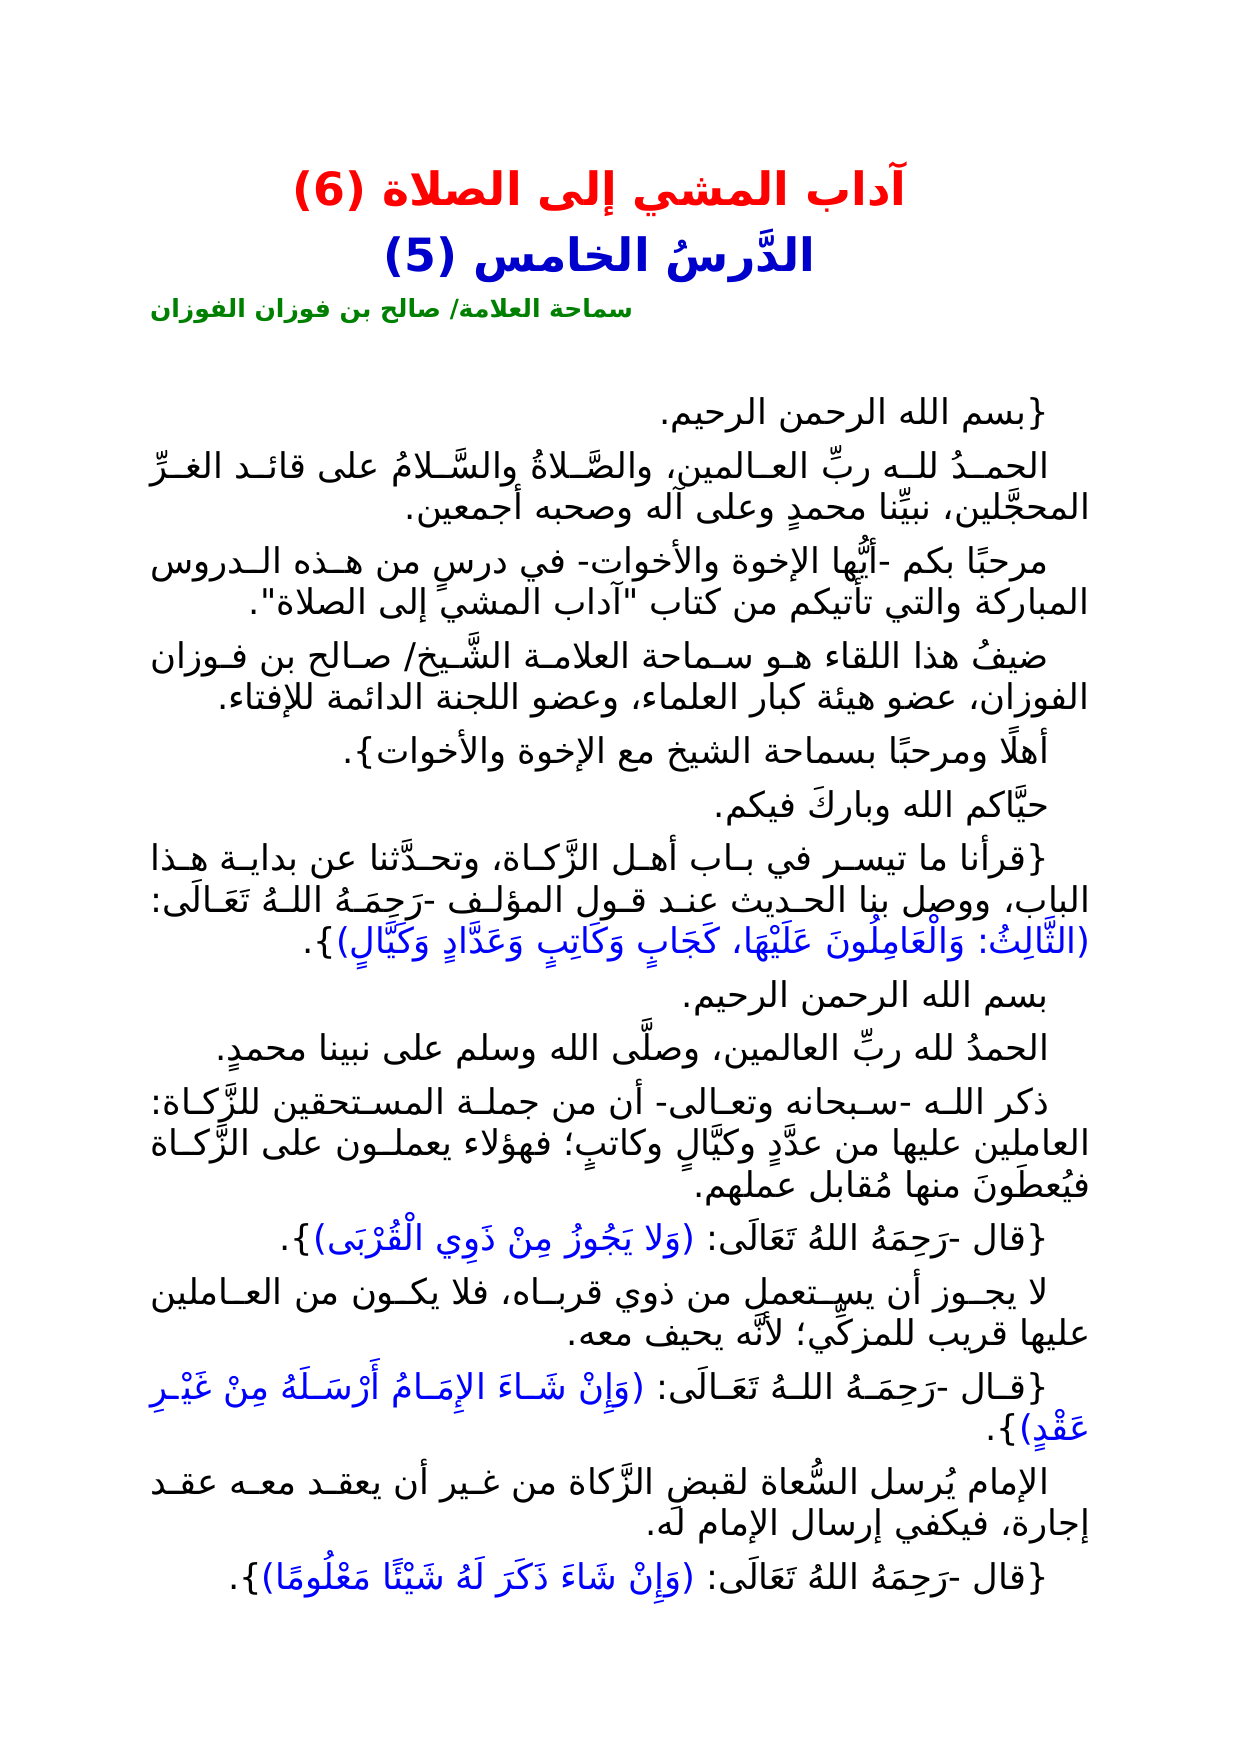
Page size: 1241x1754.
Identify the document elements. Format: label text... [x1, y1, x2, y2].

text مرحبًا بكم -أيُّها الإخوة والأخوات- في درسٍ من هذه الدروس المباركة والتي تأتيكم من كتاب "آداب المشي إلى الصلاة". [150, 540, 1090, 623]
text الإمام يُرسل السُّعاة لقبضِ الزَّكاة من غير أن يعقد معه عقد إجارة، فيكفي إرسال الإمام له. [150, 1462, 1090, 1544]
text الحمدُ لله ربِّ العالمين، وصلَّى الله وسلم على نبينا محمدٍ. [150, 1028, 1090, 1069]
text آداب المشي إلى الصلاة (6) [150, 162, 1090, 216]
text أهلًا ومرحبًا بسماحة الشيخ مع الإخوة والأخوات}. [150, 730, 1090, 772]
text {قال -رَحِمَهُ اللهُ تَعَالَى: (وَإِنْ شَاءَ ذَكَرَ لَهُ شَيْئًا مَعْلُومًا)}. [150, 1557, 1090, 1598]
text سماحة العلامة/ صالح بن فوزان الفوزان [150, 294, 1090, 323]
text بسم الله الرحمن الرحيم. [150, 974, 1090, 1015]
text ذكر الله -سبحانه وتعالى- أن من جملة المستحقين للزَّكاة: العاملين عليها من عدَّدٍ وكيَّالٍ وكاتبٍ؛ فهؤلاء يعملون على الزَّكاة فيُعطَونَ منها مُقابل عملهم. [150, 1082, 1090, 1205]
text الحمدُ لله ربِّ العالمين، والصَّلاةُ والسَّلامُ على قائد الغرِّ المحجَّلين، نبيِّنا محمدٍ وعلى آله وصحبه أجمعين. [150, 445, 1090, 528]
text الدَّرسُ الخامس (5) [150, 228, 1090, 282]
text حيَّاكم الله وباركَ فيكم. [150, 784, 1090, 825]
text ضيفُ هذا اللقاء هو سماحة العلامة الشَّيخ/ صالح بن فوزان الفوزان، عضو هيئة كبار العلماء، وعضو اللجنة الدائمة للإفتاء. [150, 635, 1090, 718]
text {قال -رَحِمَهُ اللهُ تَعَالَى: (وَلا يَجُوزُ مِنْ ذَوِي الْقُرْبَى)}. [150, 1218, 1090, 1259]
text {قال -رَحِمَهُ اللهُ تَعَالَى: (وَإِنْ شَاءَ الإِمَامُ أَرْسَلَهُ مِنْ غَيْرِ عَقْدٍ)}. [150, 1367, 1090, 1449]
text لا يجوز أن يستعمل من ذوي قرباه، فلا يكون من العاملين عليها قريب للمزكِّي؛ لأنَّه يحيف معه. [150, 1272, 1090, 1354]
text {قرأنا ما تيسر في باب أهل الزَّكاة، وتحدَّثنا عن بداية هذا الباب، ووصل بنا الحديث عند قول المؤلف -رَحِمَهُ اللهُ تَعَالَى: (الثَّالِثُ: وَالْعَامِلُونَ عَلَيْهَا، كَجَابٍ وَكَاتِبٍ وَعَدَّادٍ وَكَيَّالٍ)}. [150, 838, 1090, 962]
text {بسم الله الرحمن الرحيم. [150, 392, 1090, 433]
